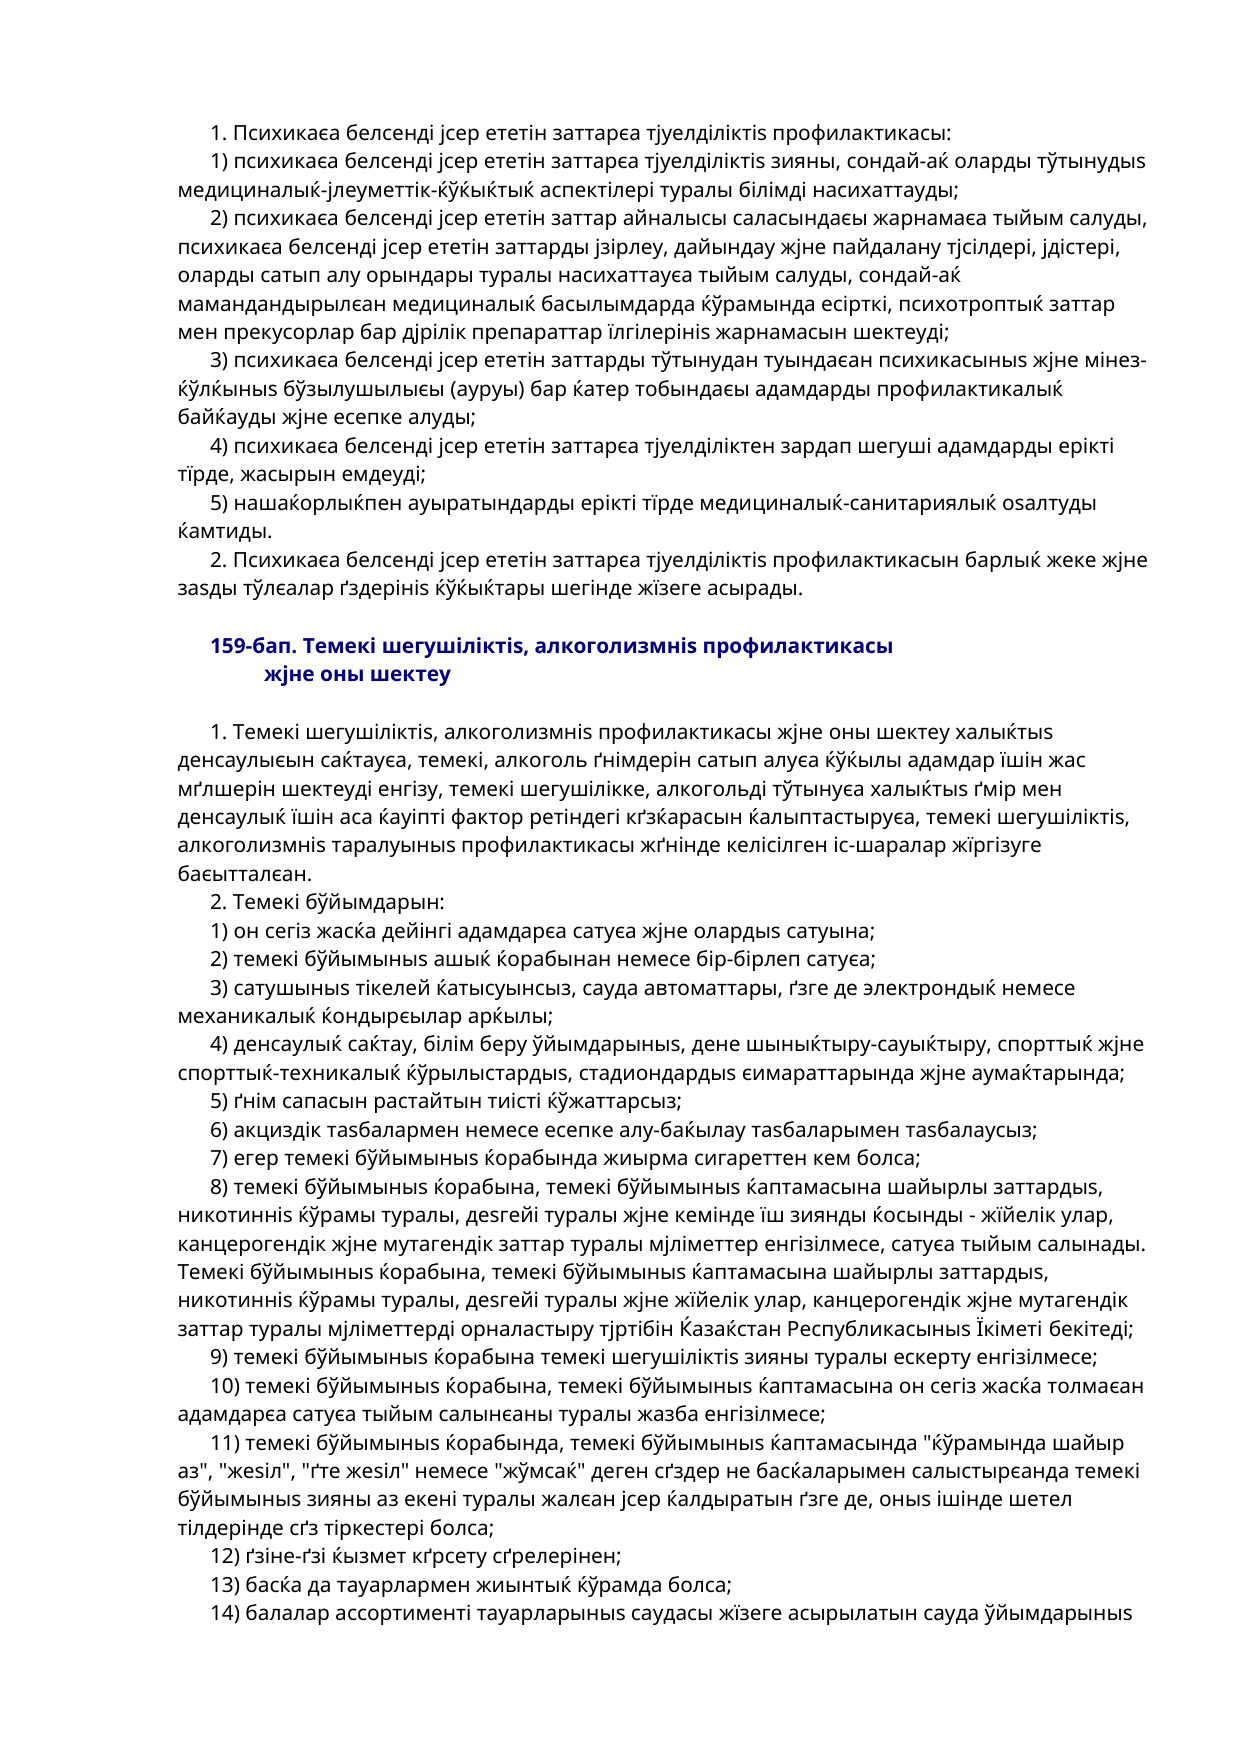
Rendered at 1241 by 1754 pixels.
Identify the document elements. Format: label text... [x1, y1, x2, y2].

text 1. Психикаєа белсенді јсер ететін заттарєа тјуелділіктіѕ профилактикасы: 1) психикаєа белсенді јсер ететін заттарєа тјуелділіктіѕ зияны, сондай-аќ оларды тўтынудыѕ медициналыќ-јлеуметтік-ќўќыќтыќ аспектілері туралы білімді насихаттауды; 2) психикаєа белсенді јсер ететін заттар айналысы саласындаєы жарнамаєа тыйым салуды, психикаєа белсенді јсер ететін заттарды јзірлеу, дайындау жјне пайдалану тјсілдері, јдістері, оларды сатып алу орындары туралы насихаттауєа тыйым салуды, сондай-аќ мамандандырылєан медициналыќ басылымдарда ќўрамында есірткі, психотроптыќ заттар мен прекусорлар бар дјрілік препараттар їлгілерініѕ жарнамасын шектеуді; 3) психикаєа белсенді јсер ететін заттарды тўтынудан туындаєан психикасыныѕ жјне мінез-ќўлќыныѕ бўзылушылыєы (ауруы) бар ќатер тобындаєы адамдарды профилактикалыќ байќауды жјне есепке алуды; 4) психикаєа белсенді јсер ететін заттарєа тјуелділіктен зардап шегуші адамдарды ерікті тїрде, жасырын емдеуді; 5) нашаќорлыќпен ауыратындарды ерікті тїрде медициналыќ-санитариялыќ оѕалтуды ќамтиды. 2. Психикаєа белсенді јсер ететін заттарєа тјуелділіктіѕ профилактикасын барлыќ жеке жјне заѕды тўлєалар ґздерініѕ ќўќыќтары шегінде жїзеге асырады. [177, 118, 1152, 602]
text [177, 717, 1152, 1627]
text 159-бап. Темекі шегушіліктіѕ, алкоголизмніѕ профилактикасы жјне оны шектеу [177, 631, 1152, 688]
